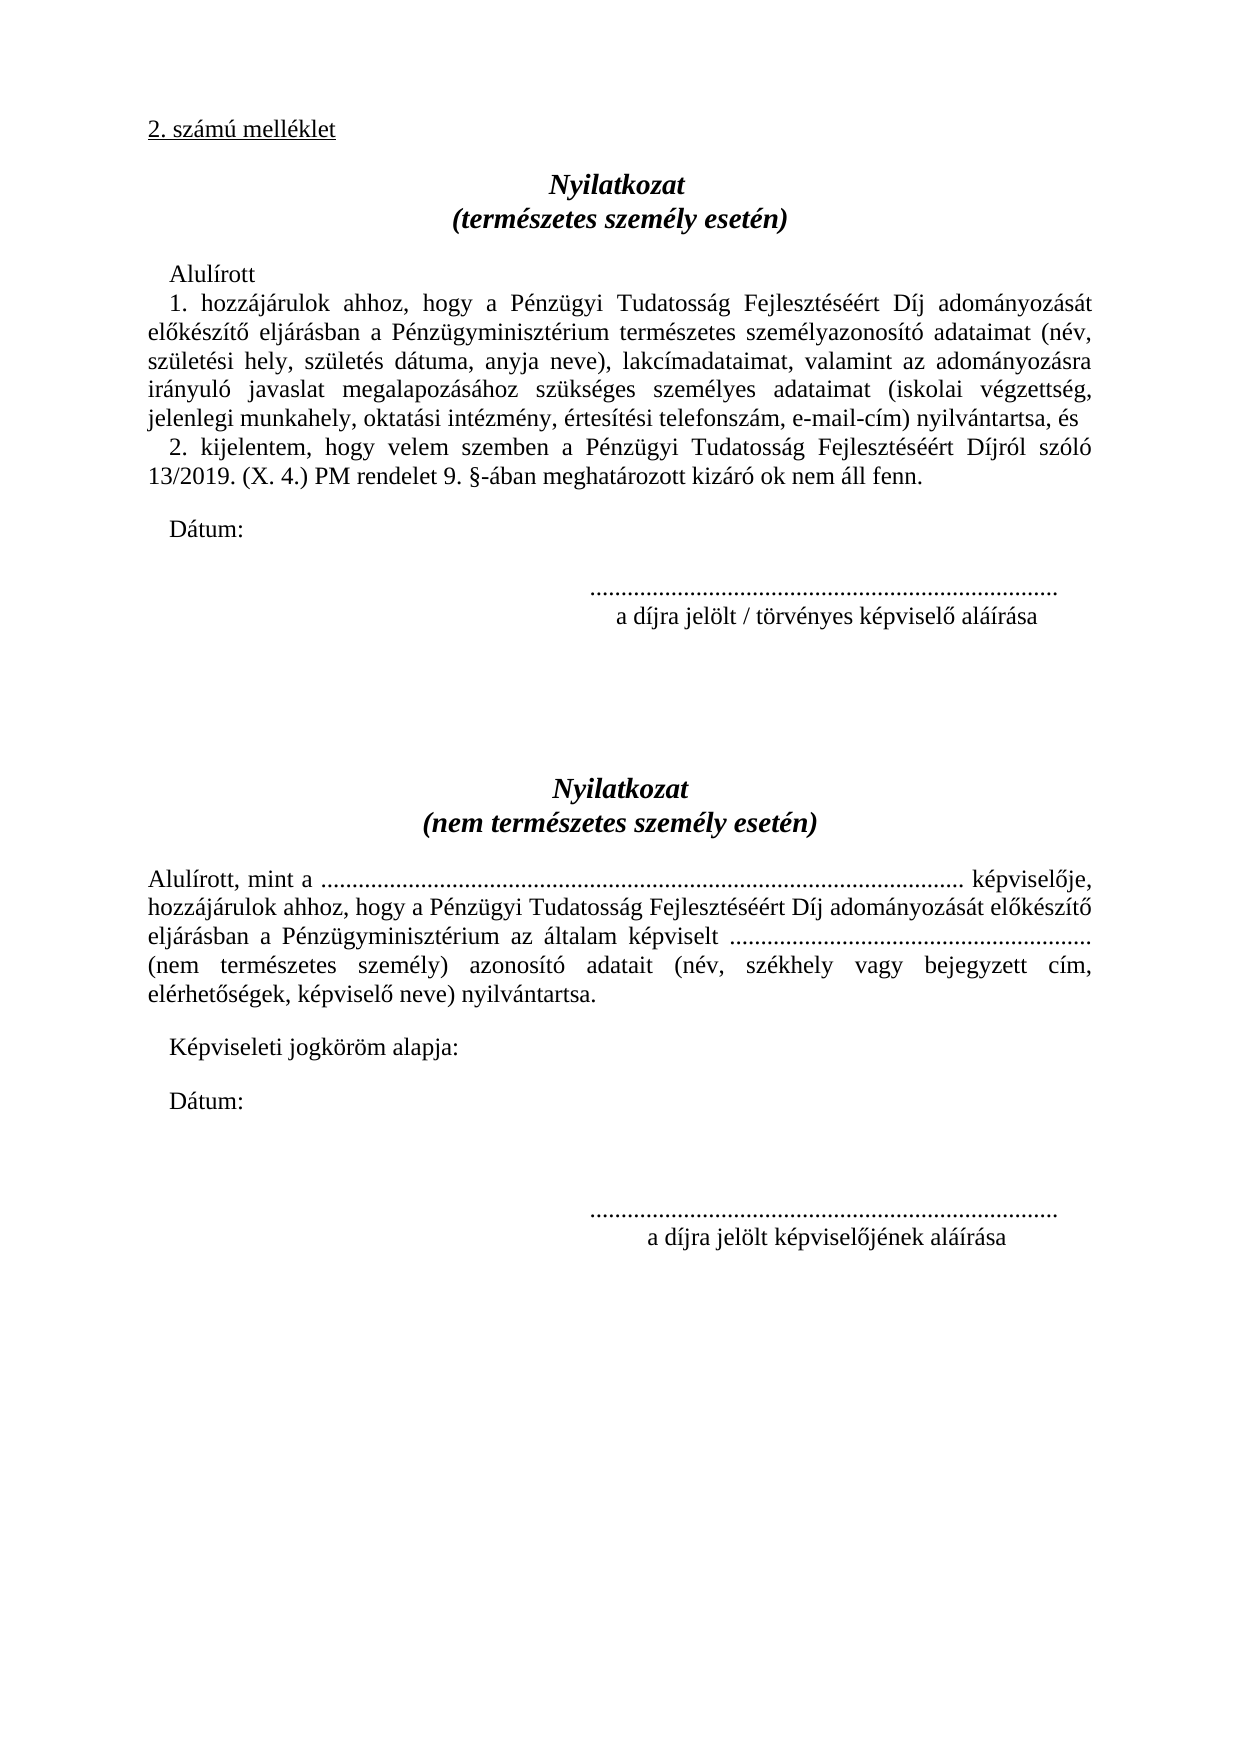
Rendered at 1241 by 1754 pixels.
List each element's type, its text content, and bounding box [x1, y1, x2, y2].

text Dátum: [148, 514, 1093, 543]
text ........................................................................... a díjra jelölt / törvényes képviselő aláírása [561, 572, 1093, 629]
text 1. hozzájárulok ahhoz, hogy a Pénzügyi Tudatosság Fejlesztéséért Díj adományozását előkészítő eljárásban a Pénzügyminisztérium természetes személyazonosító adataimat (név, születési hely, születés dátuma, anyja neve), lakcímadataimat, valamint az adományozásra irányuló javaslat megalapozásához szükséges személyes adataimat (iskolai végzettség, jelenlegi munkahely, oktatási intézmény, értesítési telefonszám, e-mail-cím) nyilvántartsa, és [148, 288, 1093, 432]
text Képviseleti jogköröm alapja: [148, 1032, 1093, 1061]
text Dátum: [148, 1086, 1093, 1115]
text 2. kijelentem, hogy velem szemben a Pénzügyi Tudatosság Fejlesztéséért Díjról szóló 13/2019. (X. 4.) PM rendelet 9. §-ában meghatározott kizáró ok nem áll fenn. [148, 432, 1093, 489]
text 2. számú melléklet [148, 114, 1093, 142]
text Nyilatkozat (természetes személy esetén) [148, 167, 1093, 234]
text ........................................................................... a díjra jelölt képviselőjének aláírása [561, 1194, 1093, 1251]
text Alulírott [148, 259, 1093, 288]
text Alulírott, mint a ....................................................................................................... képviselője, hozzájárulok ahhoz, hogy a Pénzügyi Tudatosság Fejlesztéséért Díj adományozását előkészítő eljárásban a Pénzügyminisztérium az általam képviselt .......................................................... (nem természetes személy) azonosító adatait (név, székhely vagy bejegyzett cím, elérhetőségek, képviselő neve) nyilvántartsa. [148, 864, 1093, 1007]
text Nyilatkozat (nem természetes személy esetén) [148, 772, 1093, 839]
